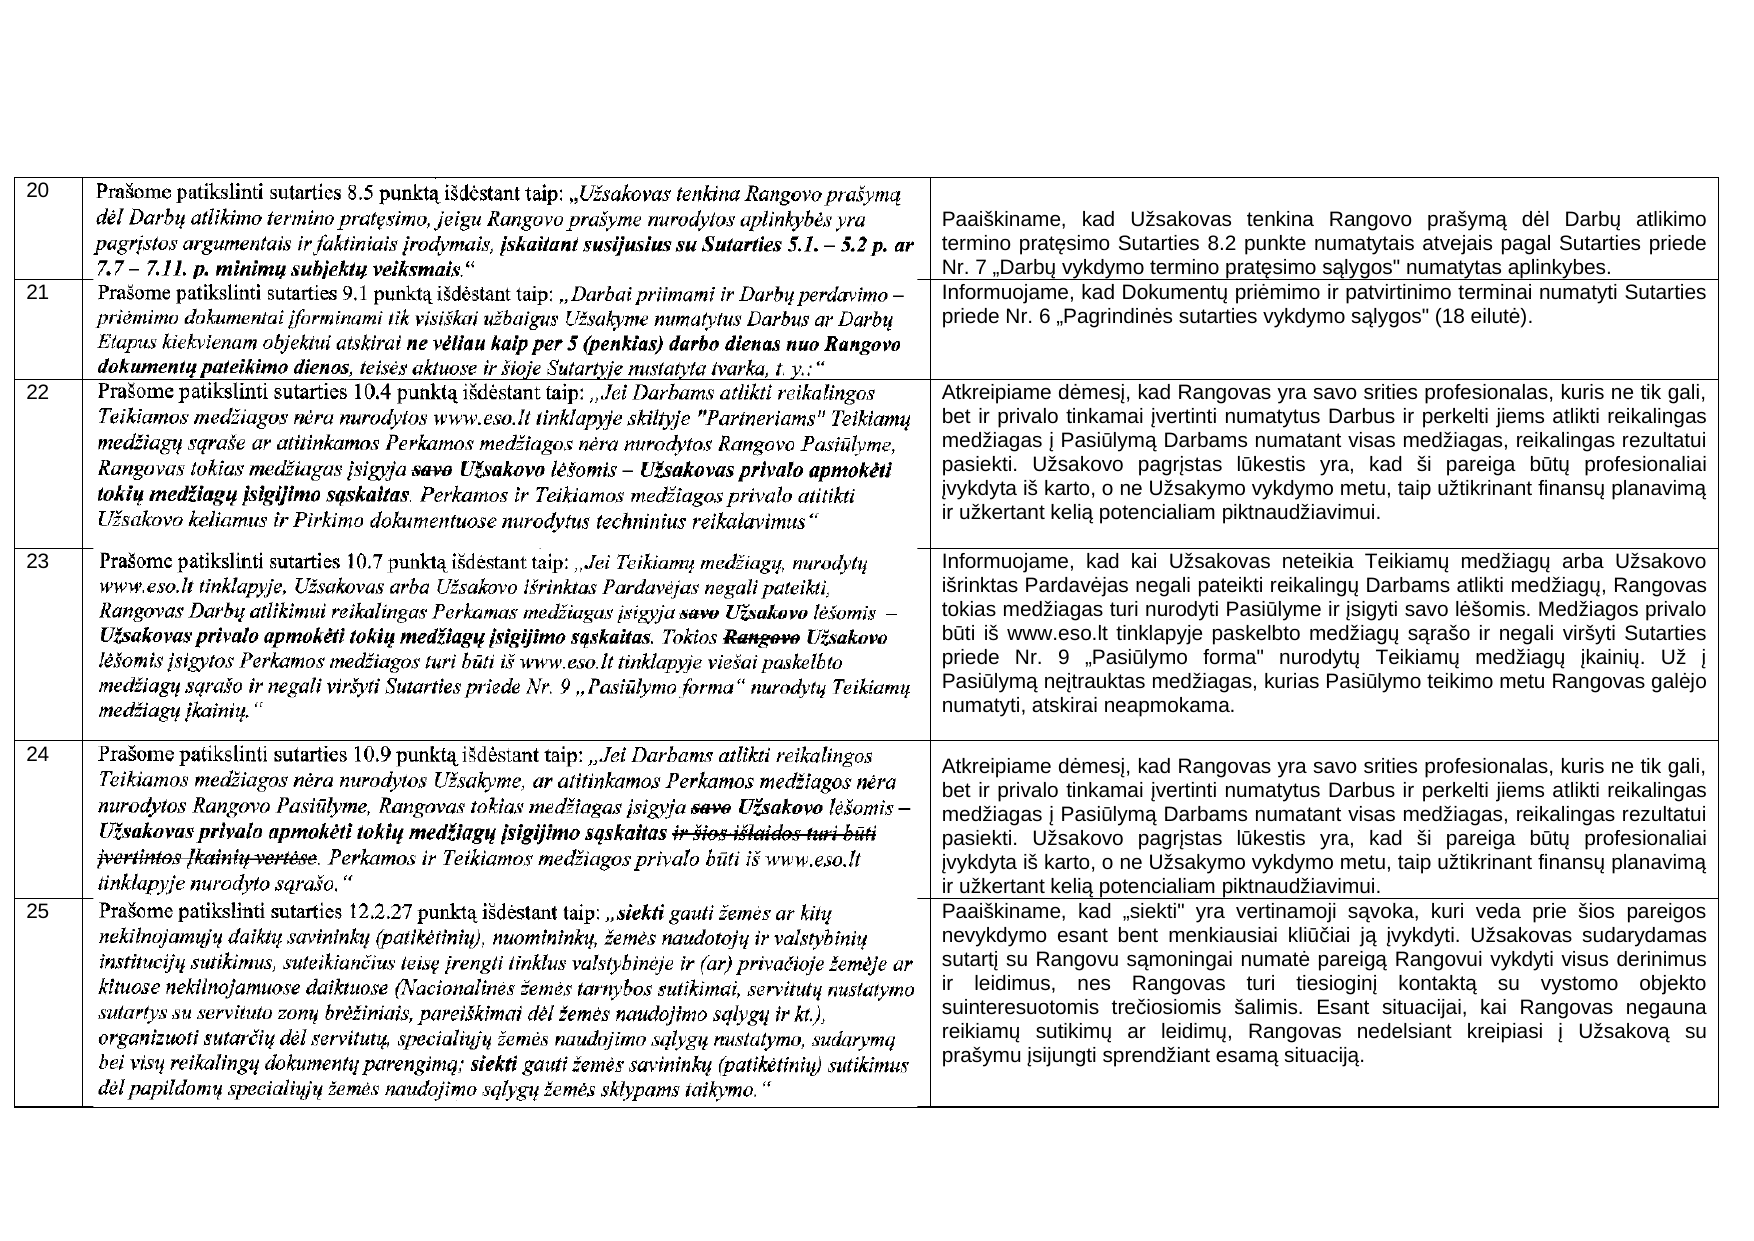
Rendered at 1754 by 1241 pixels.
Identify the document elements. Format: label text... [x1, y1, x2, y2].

table_cell [83, 280, 93, 379]
table_cell [83, 549, 930, 740]
table_cell [83, 178, 93, 279]
table_cell Atkreipiame dėmesį, kad Rangovas yra savo srities profesionalas, kuris ne tik gali, bet ir privalo tinkamai įvertinti numatytus Darbus ir perkelti jiems atlikti reikalingas medžiagas į Pasiūlymą Darbams numatant visas medžiagas, reikalingas rezultatui pasiekti. Užsakovo pagrįstas lūkestis yra, kad ši pareiga būtų profesionaliai įvykdyta iš karto, o ne Užsakymo vykdymo metu, taip užtikrinant finansų planavimą ir užkertant kelią potencialiam piktnaudžiavimui. [931, 741, 1718, 898]
table_cell Atkreipiame dėmesį, kad Rangovas yra savo srities profesionalas, kuris ne tik gali, bet ir privalo tinkamai įvertinti numatytus Darbus ir perkelti jiems atlikti reikalingas medžiagas į Pasiūlymą Darbams numatant visas medžiagas, reikalingas rezultatui pasiekti. Užsakovo pagrįstas lūkestis yra, kad ši pareiga būtų profesionaliai įvykdyta iš karto, o ne Užsakymo vykdymo metu, taip užtikrinant finansų planavimą ir užkertant kelią potencialiam piktnaudžiavimui. [931, 380, 1718, 548]
table_cell Informuojame, kad Dokumentų priėmimo ir patvirtinimo terminai numatyti Sutarties priede Nr. 6 „Pagrindinės sutarties vykdymo sąlygos" (18 eilutė). [931, 280, 1718, 379]
table_cell Paaiškiname, kad „siekti" yra vertinamoji sąvoka, kuri veda prie šios pareigos nevykdymo esant bent menkiausiai kliūčiai ją įvykdyti. Užsakovas sudarydamas sutartį su Rangovu sąmoningai numatė pareigą Rangovui vykdyti visus derinimus ir leidimus, nes Rangovas turi tiesioginį kontaktą su vystomo objekto suinteresuotomis trečiosiomis šalimis. Esant situacijai, kai Rangovas negauna reikiamų sutikimų ar leidimų, Rangovas nedelsiant kreipiasi į Užsakovą su prašymu įsijungti sprendžiant esamą situaciją. [931, 899, 1718, 1106]
table_cell 20 [15, 178, 82, 279]
table_cell [918, 899, 930, 1106]
table_cell 25 [15, 899, 82, 1106]
table_cell 21 [15, 280, 82, 379]
table_cell 22 [15, 380, 82, 548]
table_cell [918, 178, 930, 279]
table_cell 24 [15, 741, 82, 898]
table_cell 23 [15, 549, 82, 740]
table_cell [83, 741, 93, 898]
table_cell [918, 280, 930, 379]
table_cell Paaiškiname, kad Užsakovas tenkina Rangovo prašymą dėl Darbų atlikimo termino pratęsimo Sutarties 8.2 punkte numatytais atvejais pagal Sutarties priede Nr. 7 „Darbų vykdymo termino pratęsimo sąlygos" numatytas aplinkybes. [931, 178, 1718, 279]
table_cell Informuojame, kad kai Užsakovas neteikia Teikiamų medžiagų arba Užsakovo išrinktas Pardavėjas negali pateikti reikalingų Darbams atlikti medžiagų, Rangovas tokias medžiagas turi nurodyti Pasiūlyme ir įsigyti savo lėšomis. Medžiagos privalo būti iš www.eso.lt tinklapyje paskelbto medžiagų sąrašo ir negali viršyti Sutarties priede Nr. 9 „Pasiūlymo forma" nurodytų Teikiamų medžiagų įkainių. Už į Pasiūlymą neįtrauktas medžiagas, kurias Pasiūlymo teikimo metu Rangovas galėjo numatyti, atskirai neapmokama. [931, 549, 1718, 740]
table_cell [83, 380, 930, 548]
table_cell [83, 899, 93, 1106]
table_cell [919, 741, 930, 898]
